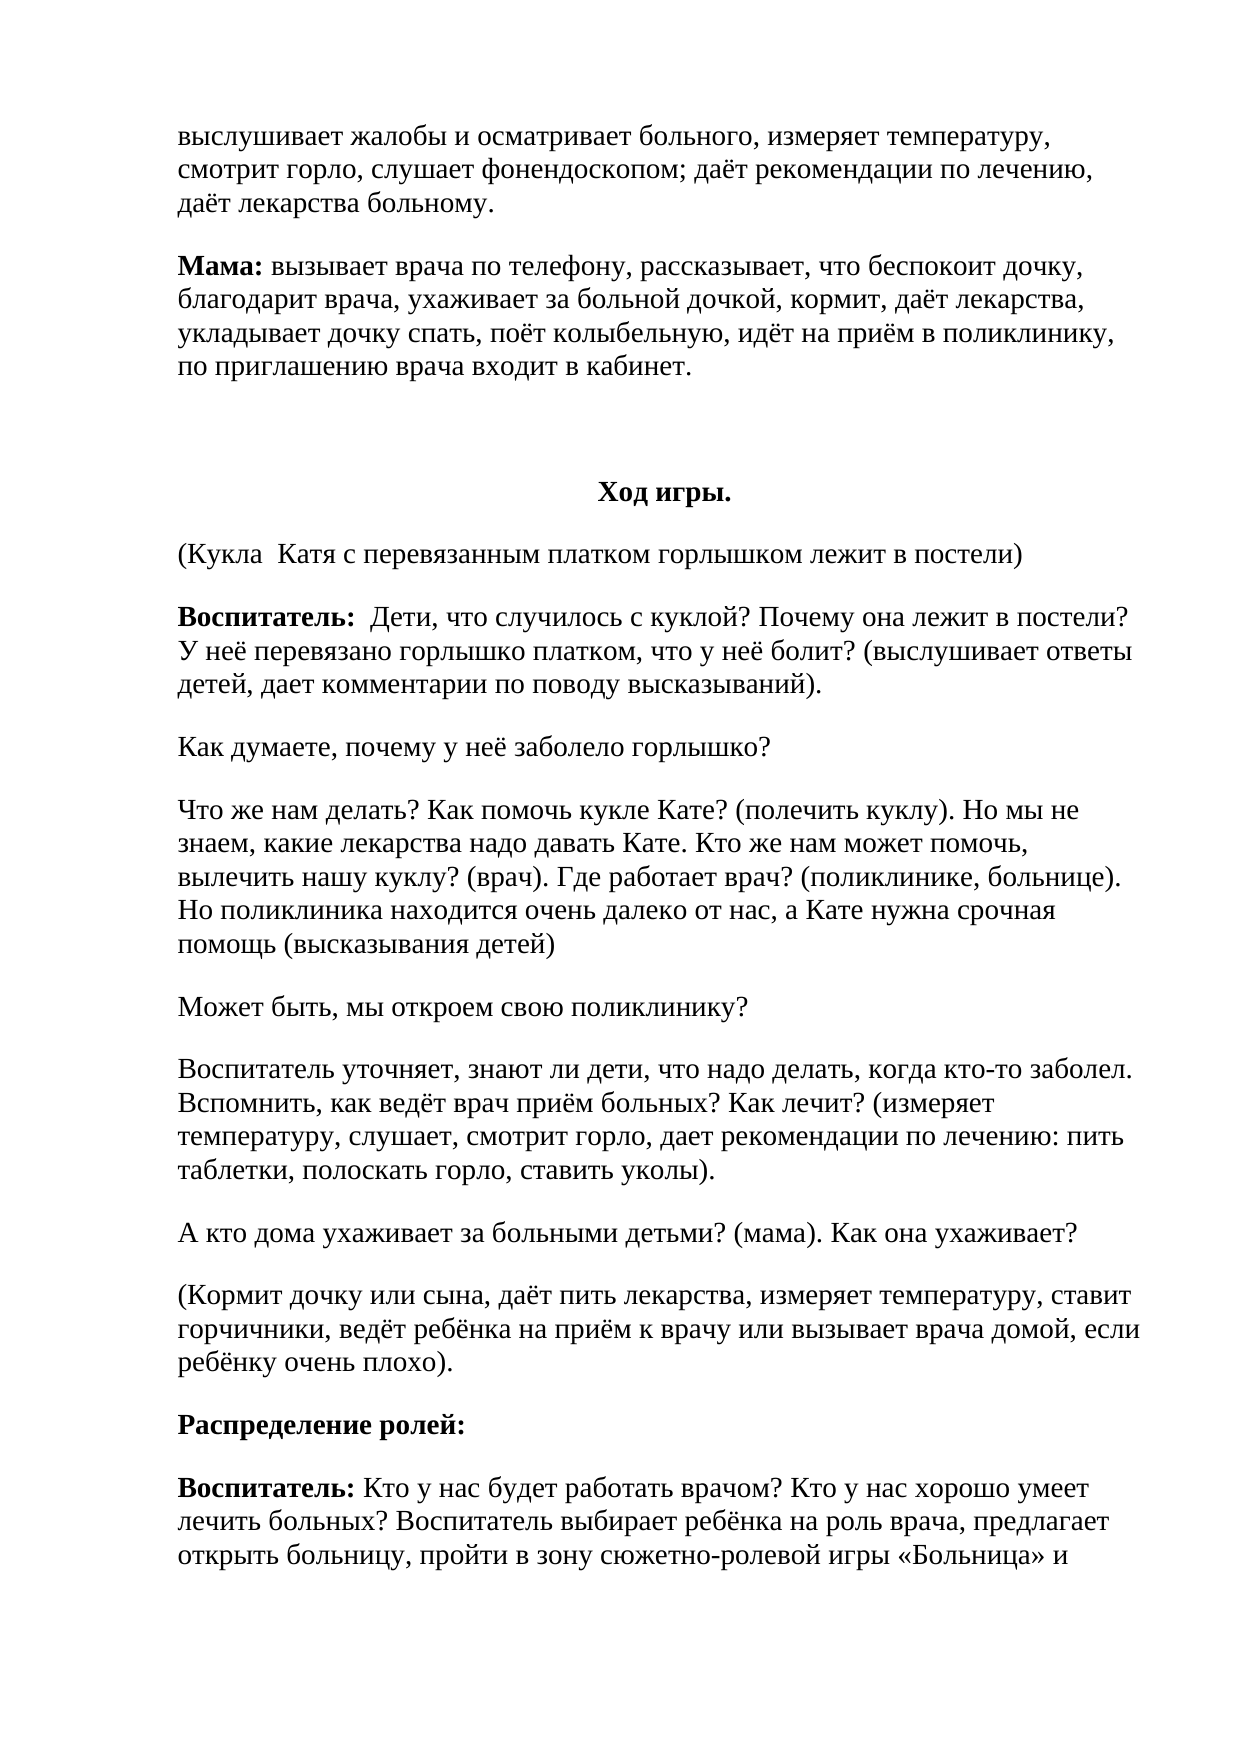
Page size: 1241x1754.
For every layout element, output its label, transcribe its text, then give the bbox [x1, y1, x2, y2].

text Распределение ролей: [177, 1407, 1152, 1441]
text (Кормит дочку или сына, даёт пить лекарства, измеряет температуру, ставит горчичники, ведёт ребёнка на приём к врачу или вызывает врача домой, если ребёнку очень плохо). [177, 1277, 1152, 1378]
text Воспитатель: Дети, что случилось с куклой? Почему она лежит в постели? У неё перевязано горлышко платком, что у неё болит? (выслушивает ответы детей, дает комментарии по поводу высказываний). [177, 599, 1152, 700]
text выслушивает жалобы и осматривает больного, измеряет температуру, смотрит горло, слушает фонендоскопом; даёт рекомендации по лечению, даёт лекарства больному. [177, 118, 1152, 219]
text Мама: вызывает врача по телефону, рассказывает, что беспокоит дочку, благодарит врача, ухаживает за больной дочкой, кормит, даёт лекарства, укладывает дочку спать, поёт колыбельную, идёт на приём в поликлинику, по приглашению врача входит в кабинет. [177, 248, 1152, 382]
text А кто дома ухаживает за больными детьми? (мама). Как она ухаживает? [177, 1215, 1152, 1248]
text Как думаете, почему у неё заболело горлышко? [177, 729, 1152, 763]
text Что же нам делать? Как помочь кукле Кате? (полечить куклу). Но мы не знаем, какие лекарства надо давать Кате. Кто же нам может помочь, вылечить нашу куклу? (врач). Где работает врач? (поликлинике, больнице). Но поликлиника находится очень далеко от нас, а Кате нужна срочная помощь (высказывания детей) [177, 792, 1152, 959]
text Воспитатель уточняет, знают ли дети, что надо делать, когда кто-то заболел. Вспомнить, как ведёт врач приём больных? Как лечит? (измеряет температуру, слушает, смотрит горло, дает рекомендации по лечению: пить таблетки, полоскать горло, ставить уколы). [177, 1051, 1152, 1186]
text Может быть, мы откроем свою поликлинику? [177, 989, 1152, 1022]
text (Кукла Катя с перевязанным платком горлышком лежит в постели) [177, 537, 1152, 570]
text Ход игры. [177, 474, 1152, 507]
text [177, 1470, 1152, 1571]
